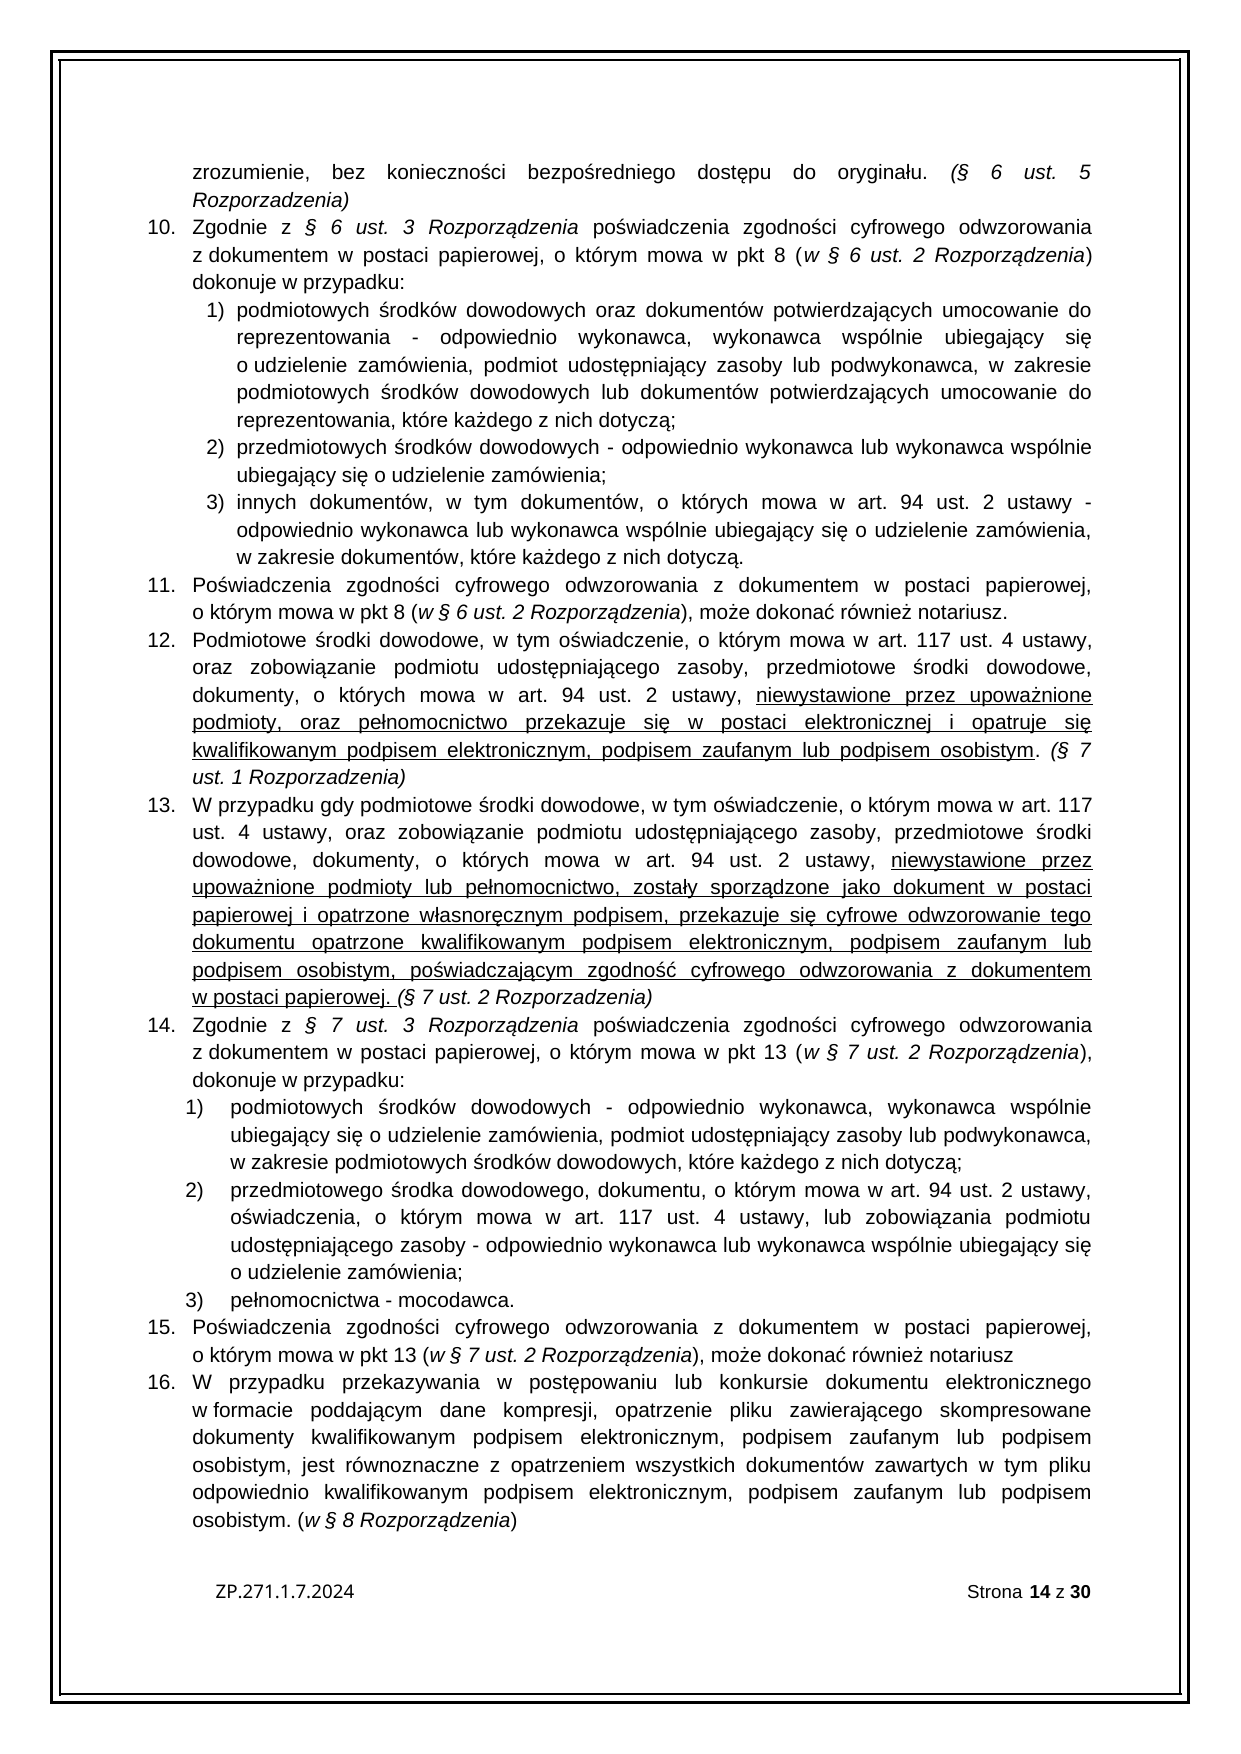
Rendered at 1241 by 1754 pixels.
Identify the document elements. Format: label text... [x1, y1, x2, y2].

list przedmiotowych środków dowodowych - odpowiednio wykonawca lub wykonawca wspólnie ubiegający się o udzielenie zamówienia; [206, 435, 1092, 487]
list Podmiotowe środki dowodowe, w tym oświadczenie, o którym mowa w art. 117 ust. 4 ustawy, oraz zobowiązanie podmiotu udostępniającego zasoby, przedmiotowe środki dowodowe, dokumenty, o których mowa w art. 94 ust. 2 ustawy, niewystawione przez upoważnione podmioty, oraz pełnomocnictwo przekazuje się w postaci elektronicznej i opatruje się kwalifikowanym podpisem elektronicznym, podpisem zaufanym lub podpisem osobistym. (§ 7 ust. 1 Rozporzadzenia) [147, 628, 1092, 789]
list W przypadku przekazywania w postępowaniu lub konkursie dokumentu elektronicznego w formacie poddającym dane kompresji, opatrzenie pliku zawierającego skompresowane dokumenty kwalifikowanym podpisem elektronicznym, podpisem zaufanym lub podpisem osobistym, jest równoznaczne z opatrzeniem wszystkich dokumentów zawartych w tym pliku odpowiednio kwalifikowanym podpisem elektronicznym, podpisem zaufanym lub podpisem osobistym. (w § 8 Rozporządzenia) [147, 1370, 1092, 1532]
list Zgodnie z § 6 ust. 3 Rozporządzenia poświadczenia zgodności cyfrowego odwzorowania z dokumentem w postaci papierowej, o którym mowa w pkt 8 (w § 6 ust. 2 Rozporządzenia) dokonuje w przypadku: [147, 215, 1092, 294]
list przedmiotowego środka dowodowego, dokumentu, o którym mowa w art. 94 ust. 2 ustawy, oświadczenia, o którym mowa w art. 117 ust. 4 ustawy, lub zobowiązania podmiotu udostępniającego zasoby - odpowiednio wykonawca lub wykonawca wspólnie ubiegający się o udzielenie zamówienia; [185, 1178, 1092, 1284]
list podmiotowych środków dowodowych oraz dokumentów potwierdzających umocowanie do reprezentowania - odpowiednio wykonawca, wykonawca wspólnie ubiegający się o udzielenie zamówienia, podmiot udostępniający zasoby lub podwykonawca, w zakresie podmiotowych środków dowodowych lub dokumentów potwierdzających umocowanie do reprezentowania, które każdego z nich dotyczą; [206, 298, 1092, 432]
list innych dokumentów, w tym dokumentów, o których mowa w art. 94 ust. 2 ustawy - odpowiednio wykonawca lub wykonawca wspólnie ubiegający się o udzielenie zamówienia, w zakresie dokumentów, które każdego z nich dotyczą. [206, 490, 1092, 569]
list podmiotowych środków dowodowych - odpowiednio wykonawca, wykonawca wspólnie ubiegający się o udzielenie zamówienia, podmiot udostępniający zasoby lub podwykonawca, w zakresie podmiotowych środków dowodowych, które każdego z nich dotyczą; [185, 1095, 1092, 1174]
list W przypadku gdy podmiotowe środki dowodowe, w tym oświadczenie, o którym mowa w art. 117 ust. 4 ustawy, oraz zobowiązanie podmiotu udostępniającego zasoby, przedmiotowe środki dowodowe, dokumenty, o których mowa w art. 94 ust. 2 ustawy, niewystawione przez upoważnione podmioty lub pełnomocnictwo, zostały sporządzone jako dokument w postaci papierowej i opatrzone własnoręcznym podpisem, przekazuje się cyfrowe odwzorowanie tego dokumentu opatrzone kwalifikowanym podpisem elektronicznym, podpisem zaufanym lub podpisem osobistym, poświadczającym zgodność cyfrowego odwzorowania z dokumentem w postaci papierowej. (§ 7 ust. 2 Rozporzadzenia) [147, 793, 1092, 1009]
list Zgodnie z § 7 ust. 3 Rozporządzenia poświadczenia zgodności cyfrowego odwzorowania z dokumentem w postaci papierowej, o którym mowa w pkt 13 (w § 7 ust. 2 Rozporządzenia), dokonuje w przypadku: [147, 1013, 1092, 1092]
list Poświadczenia zgodności cyfrowego odwzorowania z dokumentem w postaci papierowej, o którym mowa w pkt 13 (w § 7 ust. 2 Rozporządzenia), może dokonać również notariusz [147, 1315, 1092, 1367]
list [147, 160, 1092, 212]
list Poświadczenia zgodności cyfrowego odwzorowania z dokumentem w postaci papierowej, o którym mowa w pkt 8 (w § 6 ust. 2 Rozporządzenia), może dokonać również notariusz. [147, 573, 1092, 624]
list pełnomocnictwa - mocodawca. [185, 1288, 1092, 1312]
